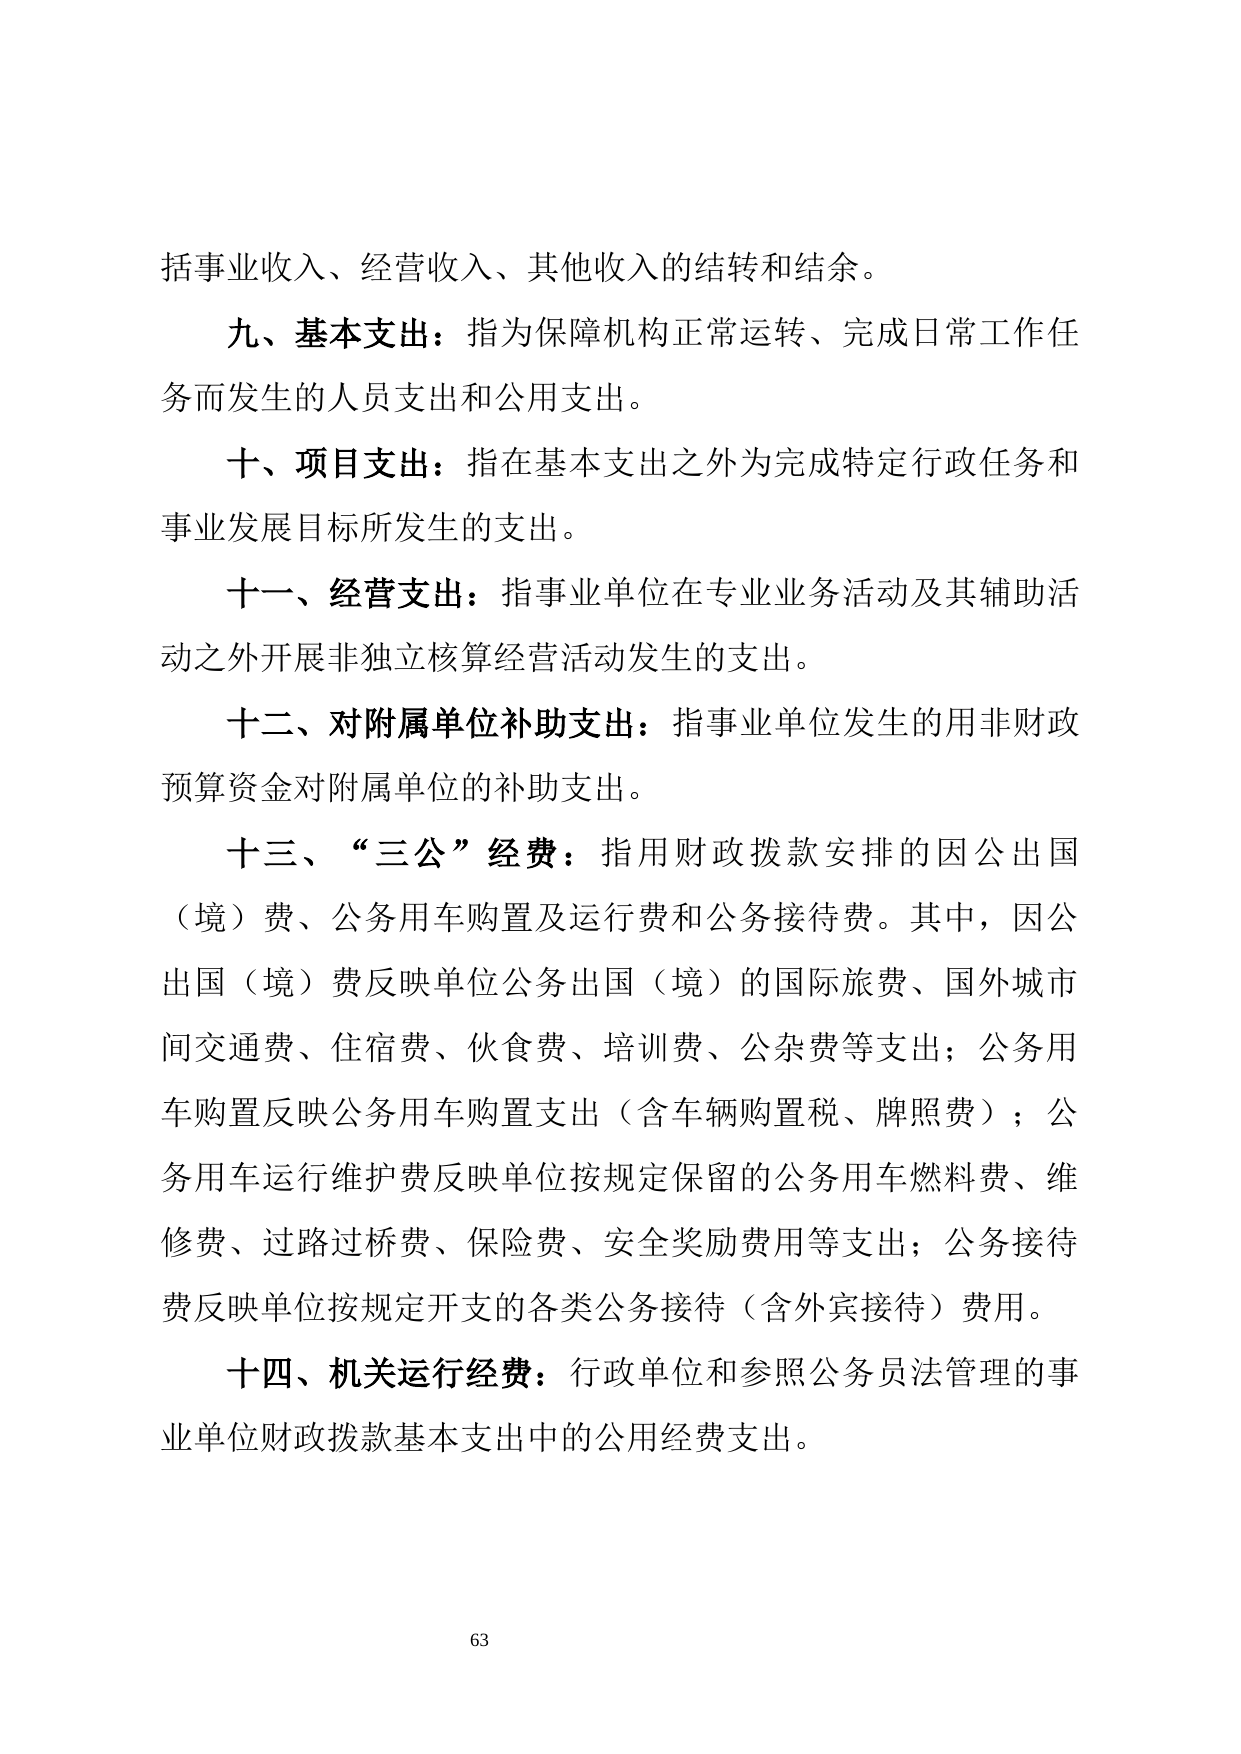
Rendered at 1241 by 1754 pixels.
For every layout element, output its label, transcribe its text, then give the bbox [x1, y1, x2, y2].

text 十一、经营支出：指事业单位在专业业务活动及其辅助活动之外开展非独立核算经营活动发生的支出。 [159, 558, 1081, 688]
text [159, 233, 1081, 298]
text 十、项目支出：指在基本支出之外为完成特定行政任务和事业发展目标所发生的支出。 [159, 428, 1081, 558]
text 九、基本支出：指为保障机构正常运转、完成日常工作任务而发生的人员支出和公用支出。 [159, 298, 1081, 428]
text 十三、“三公”经费：指用财政拨款安排的因公出国（境）费、公务用车购置及运行费和公务接待费。其中，因公出国（境）费反映单位公务出国（境）的国际旅费、国外城市间交通费、住宿费、伙食费、培训费、公杂费等支出；公务用车购置反映公务用车购置支出（含车辆购置税、牌照费）；公务用车运行维护费反映单位按规定保留的公务用车燃料费、维修费、过路过桥费、保险费、安全奖励费用等支出；公务接待费反映单位按规定开支的各类公务接待（含外宾接待）费用。 [159, 818, 1081, 1338]
text 十四、机关运行经费：行政单位和参照公务员法管理的事业单位财政拨款基本支出中的公用经费支出。 [159, 1338, 1081, 1468]
text 十二、对附属单位补助支出：指事业单位发生的用非财政预算资金对附属单位的补助支出。 [159, 688, 1081, 818]
